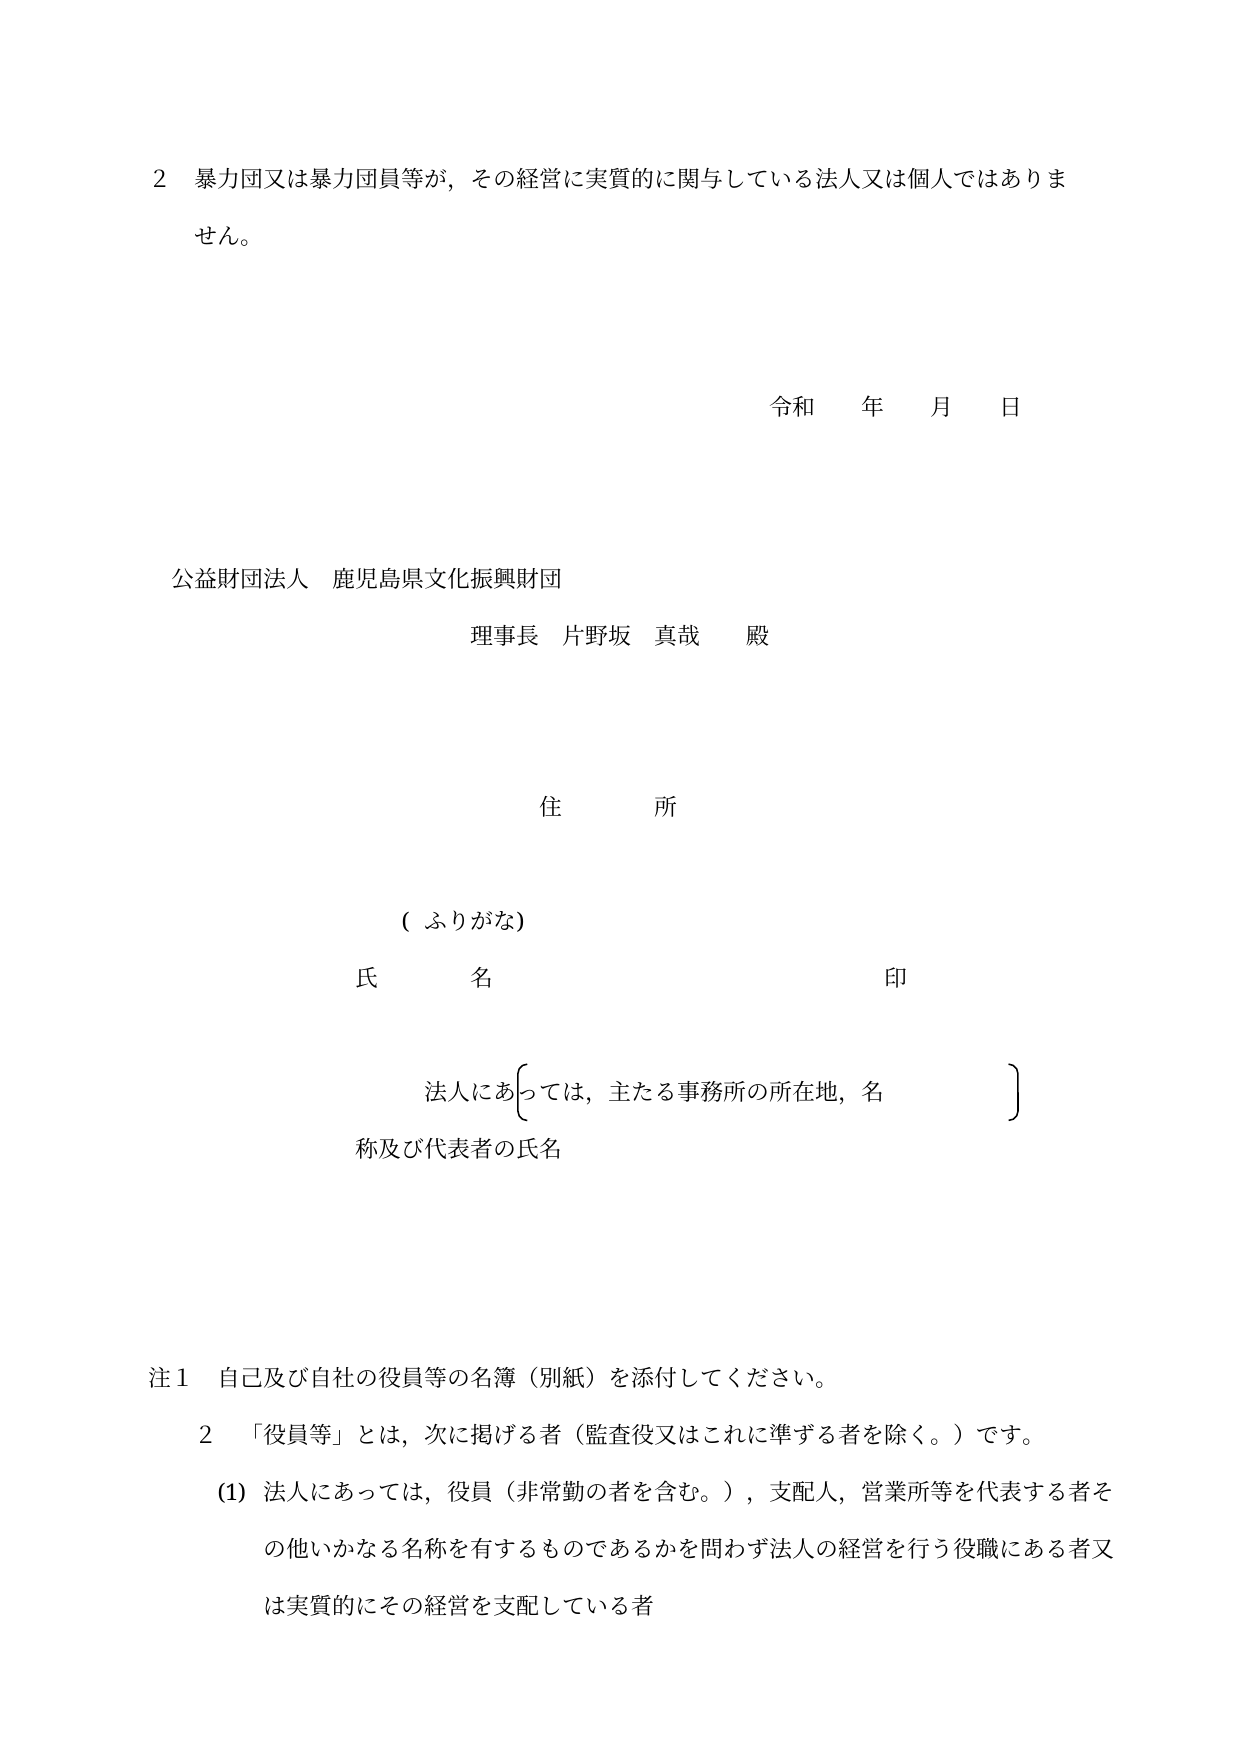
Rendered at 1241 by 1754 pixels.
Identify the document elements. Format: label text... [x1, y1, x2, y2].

text 氏 名 印 [125, 948, 1115, 1005]
text 法人にあっては，主たる事務所の所在地，名 [125, 1062, 1115, 1119]
text せん。 [125, 206, 1115, 263]
text ２ 「役員等」とは，次に掲げる者（監査役又はこれに準ずる者を除く。）です。 [125, 1405, 1115, 1462]
text 住 所 [125, 777, 1115, 834]
text ２ 暴力団又は暴力団員等が，その経営に実質的に関与している法人又は個人ではありま [125, 149, 1115, 206]
text 注１ 自己及び自社の役員等の名簿（別紙）を添付してください。 [125, 1348, 1115, 1405]
text 令和 年 月 日 [125, 377, 1115, 434]
text (1) 法人にあっては，役員（非常勤の者を含む。），支配人，営業所等を代表する者その他いかなる名称を有するものであるかを問わず法人の経営を行う役職にある者又は実質的にその経営を支配している者 [194, 1462, 1115, 1633]
text (ふりがな) [125, 891, 1115, 948]
text 公益財団法人 鹿児島県文化振興財団 [125, 549, 1115, 606]
text 理事長 片野坂 真哉 殿 [125, 606, 1115, 663]
text 称及び代表者の氏名 [125, 1119, 1115, 1177]
